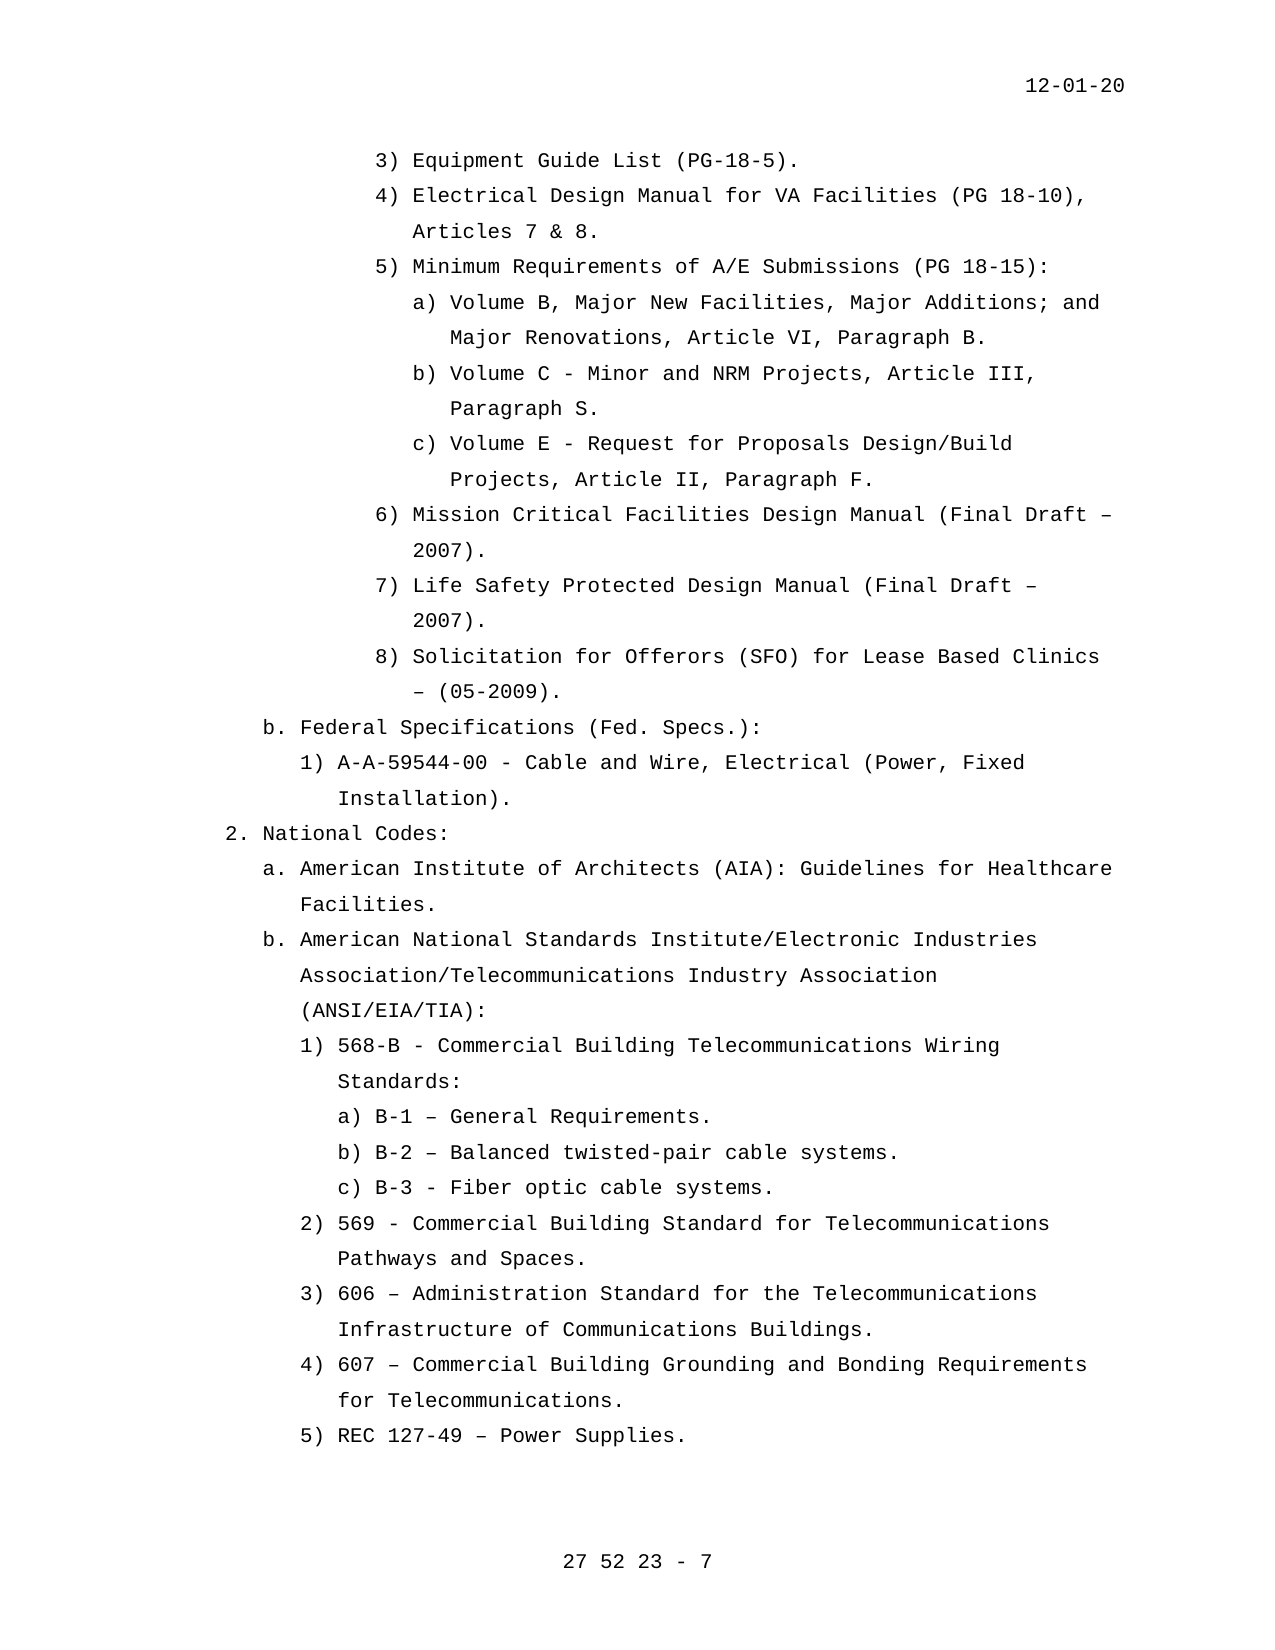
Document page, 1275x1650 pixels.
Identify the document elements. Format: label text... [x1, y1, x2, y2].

text 3) 606 – Administration Standard for the Telecommunications Infrastructure of Communications Buildings. [300, 1283, 1125, 1342]
text 2) 569 - Standard for Telecommunications Pathways and Spaces. [300, 1212, 1125, 1272]
text 8) Solicitation for Offerors (SFO) for Lease Based Clinics [375, 646, 1125, 669]
text 7) Life Safety Protected Design Manual (Final Draft – [375, 575, 1125, 599]
text 4) Electrical Design Manual for VA Facilities (PG 18-10), [375, 185, 1125, 209]
text Projects, Article II, Paragraph F. [375, 469, 1125, 492]
text b) Volume C - Minor and NRM Projects, Article III, [375, 362, 1125, 386]
text b. American National Standards Institute/Electronic Industries Association/Telecommunications Industry Association (ANSI/EIA/TIA): [262, 929, 1125, 1024]
text 2. National Codes: [225, 823, 1125, 847]
text Articles 7 & 8. [375, 221, 1125, 244]
text 3) Equipment Guide List (PG-18-5). [375, 150, 1125, 174]
text 1) 568-B - Telecommunications Wiring Standards: [300, 1035, 1125, 1094]
text Major Renovations, Article VI, Paragraph B. [375, 327, 1125, 351]
text c) B-3 - Fiber optic cable systems. [337, 1177, 1125, 1201]
text c) Volume E - Request for Proposals Design/Build [375, 433, 1125, 457]
text 1) A-A-59544-00 - Cable and Wire, Electrical (Power, Fixed Installation). [300, 752, 1125, 811]
text b. Federal Specifications (Fed. Specs.): [262, 717, 1125, 740]
text – (05-2009). [375, 681, 1125, 705]
text 6) Mission Critical Facilities Design Manual (Final Draft – [375, 504, 1125, 528]
text a) Volume B, Major New Facilities, Major Additions; and [375, 292, 1125, 315]
text 2007). [375, 610, 1125, 634]
text a. American Institute of Architects (AIA): Guidelines for Healthcare Facilities. [262, 858, 1125, 917]
text 5) REC 127-49 – Power Supplies. [300, 1425, 1125, 1449]
text b) B-2 – Balanced twisted-pair cable systems. [337, 1142, 1125, 1165]
text a) B-1 – General Requirements. [337, 1106, 1125, 1130]
text 5) Minimum Requirements of A/E Submissions (PG 18-15): [375, 256, 1125, 280]
text Paragraph S. [375, 398, 1125, 422]
text 4) 607 – Grounding and Bonding Requirements for Telecommunications. [300, 1354, 1125, 1413]
text 2007). [375, 539, 1125, 563]
